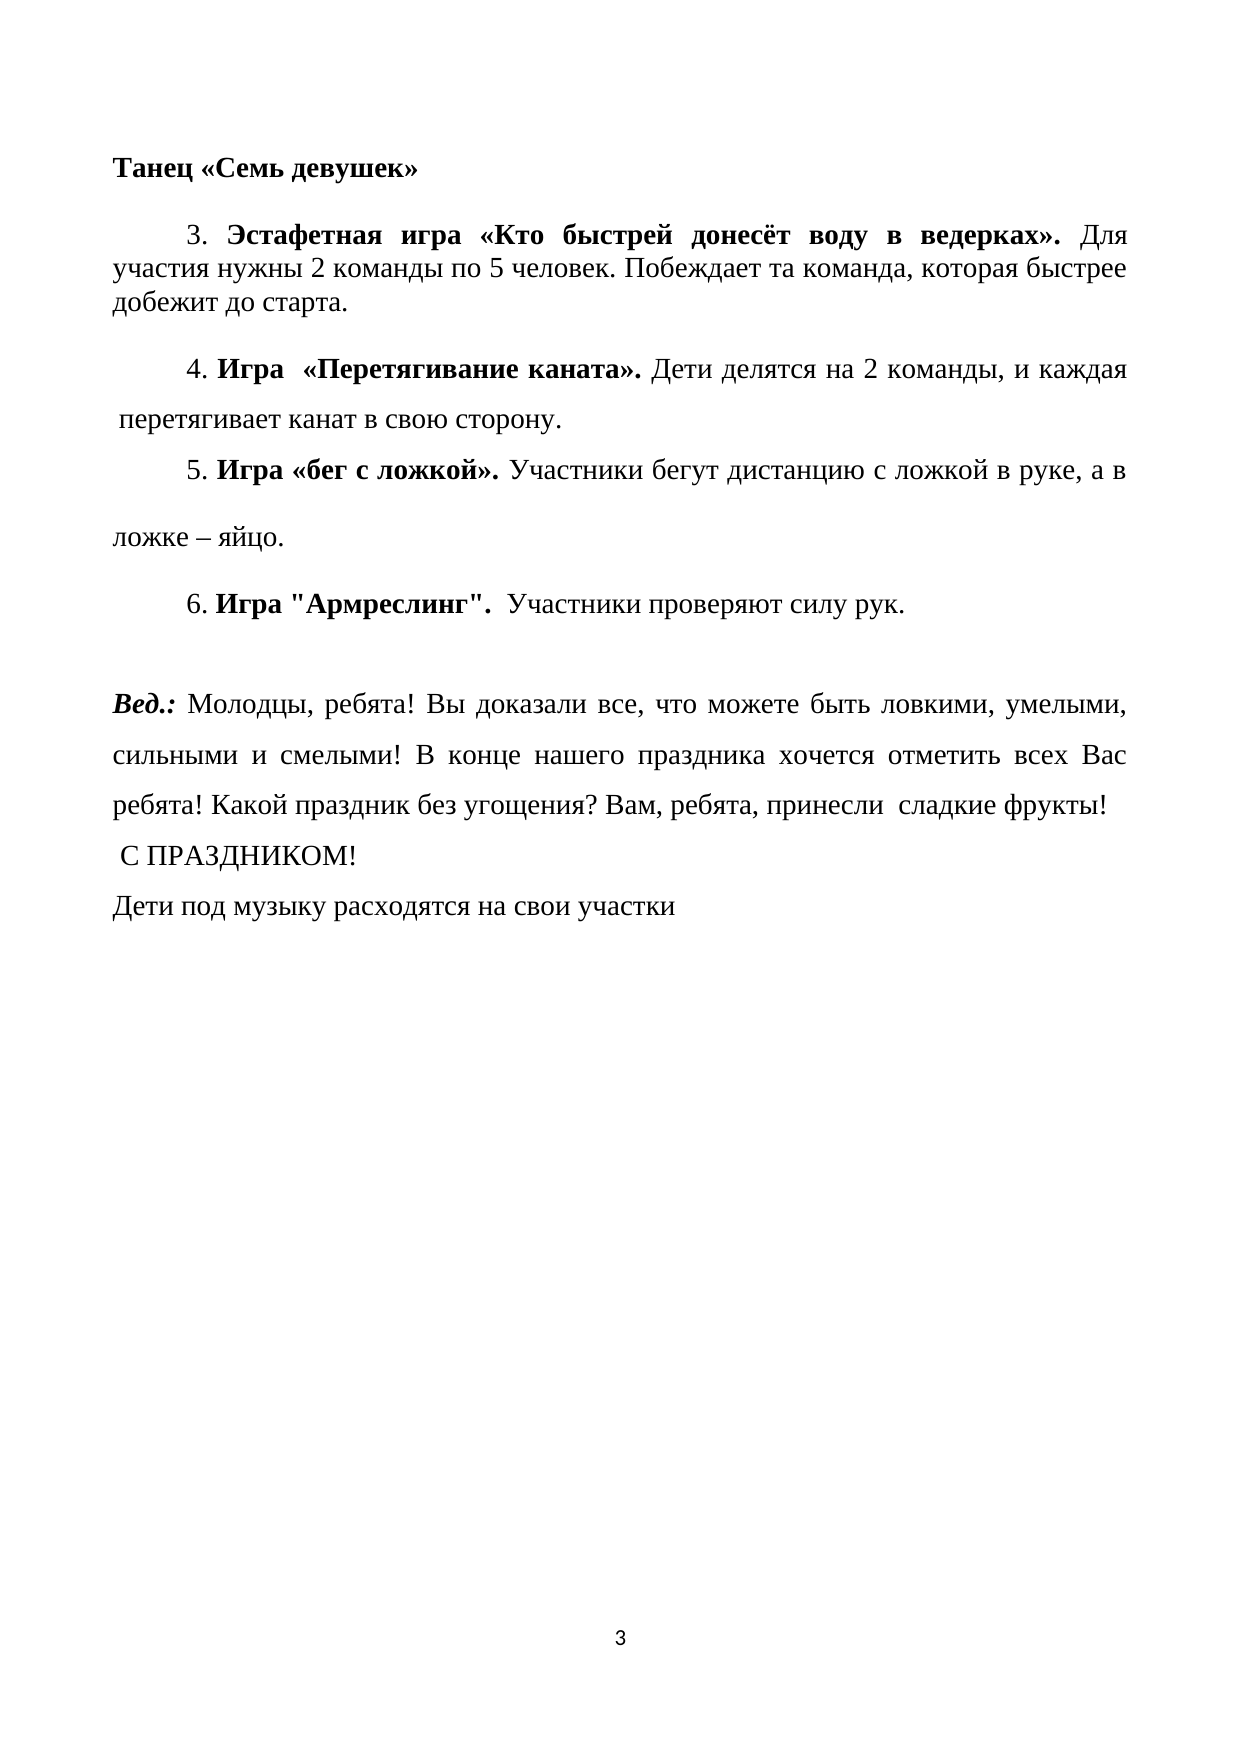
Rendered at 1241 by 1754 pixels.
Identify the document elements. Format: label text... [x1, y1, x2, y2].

text Танец «Семь девушек» [112, 150, 1128, 183]
text Вед.: Молодцы, ребята! Вы доказали все, что можете быть ловкими, умелыми, сильными и смелыми! В конце нашего праздника хочется отметить всех Вас ребята! Какой праздник без угощения? Вам, ребята, принесли сладкие фрукты! [112, 687, 1128, 821]
text 5. Игра «бег с ложкой». Участники бегут дистанцию с ложкой в руке, а в ложке – яйцо. [112, 452, 1128, 552]
text 3. Эстафетная игра «Кто быстрей донесёт воду в ведерках». Для участия нужны 2 команды по 5 человек. Побеждает та команда, которая быстрее добежит до старта. [112, 217, 1128, 318]
text Дети под музыку расходятся на свои участки [112, 888, 1128, 921]
text 4. Игра «Перетягивание каната». Дети делятся на 2 команды, и каждая перетягивает канат в свою сторону. [119, 351, 1128, 435]
text С ПРАЗДНИКОМ! [112, 838, 1128, 871]
text 6. Игра "Армреслинг". Участники проверяют силу рук. [112, 586, 1128, 619]
